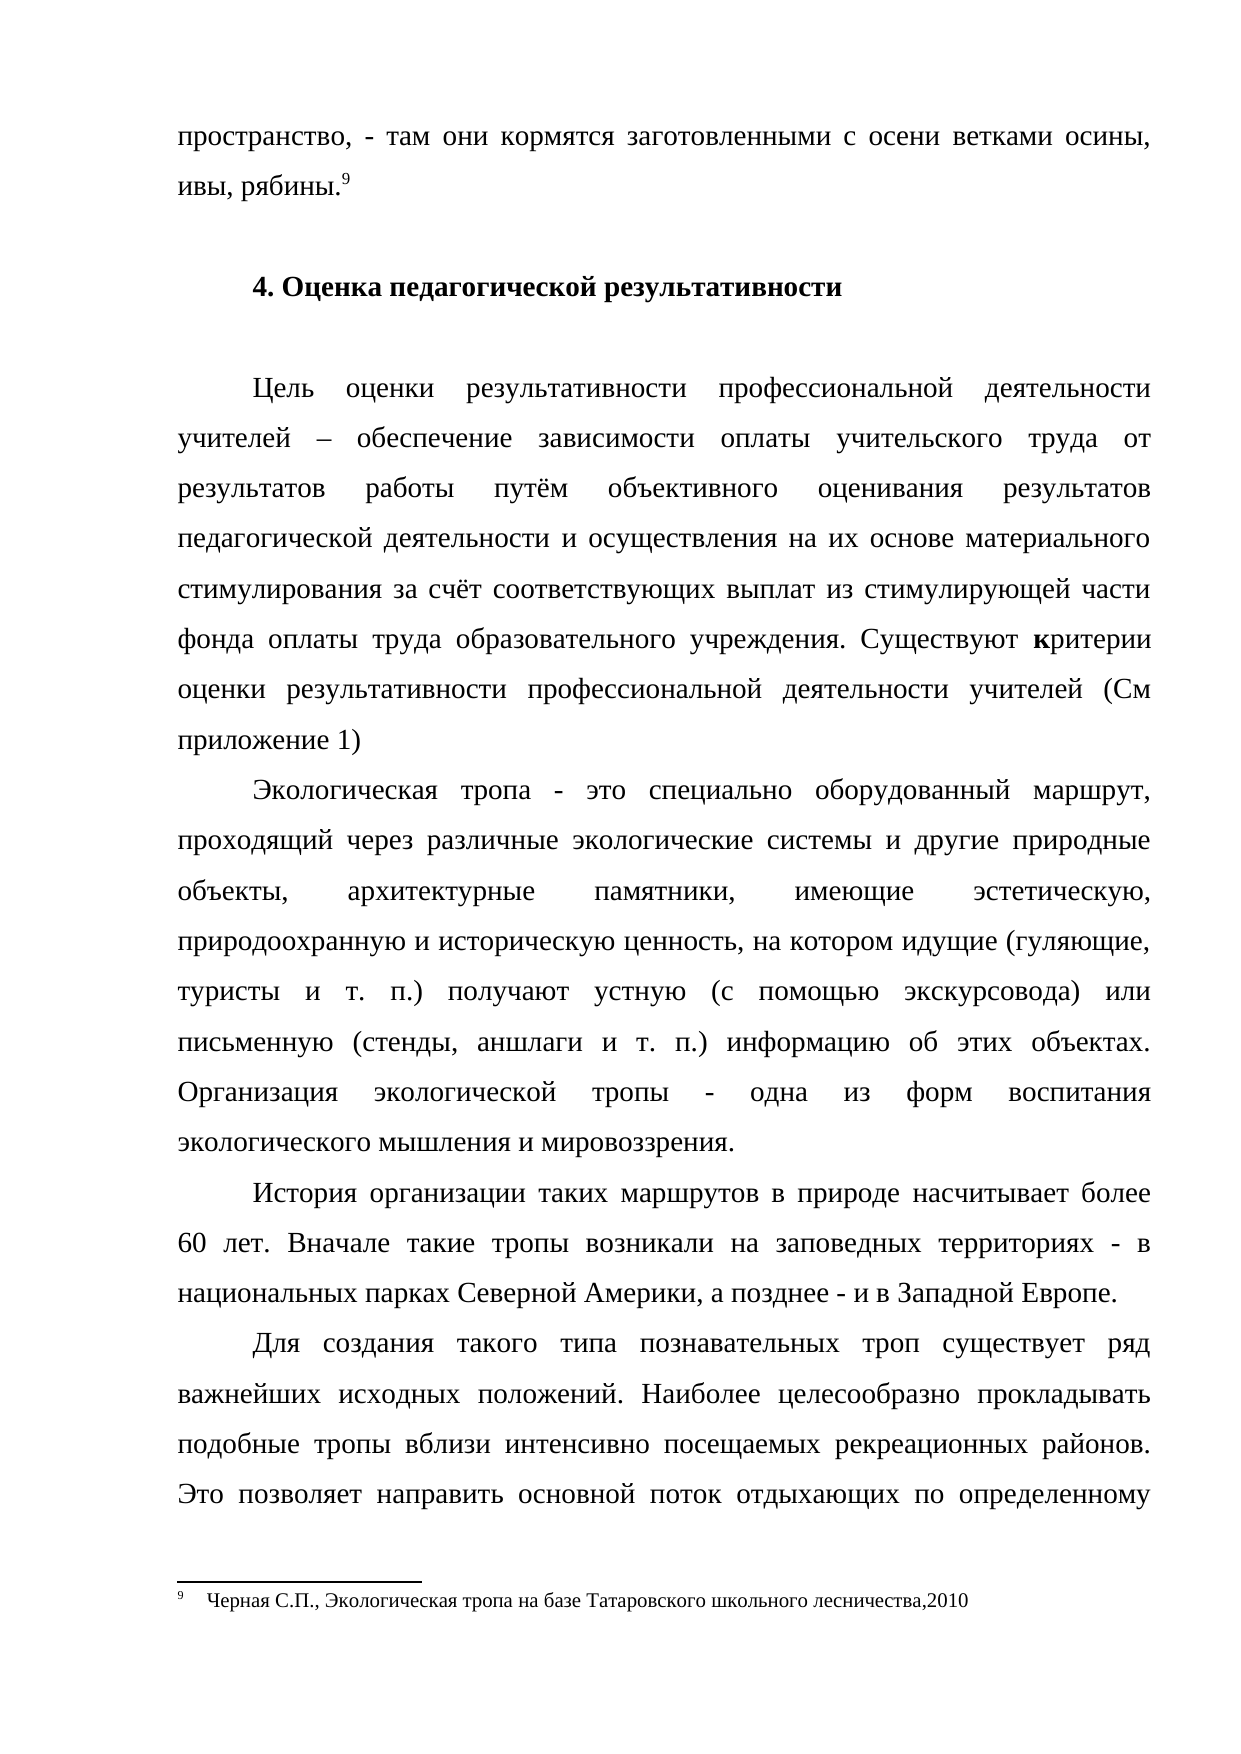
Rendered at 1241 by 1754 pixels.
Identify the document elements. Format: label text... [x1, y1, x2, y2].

text Цель оценки результативности профессиональной деятельности учителей – обеспечение зависимости оплаты учительского труда от результатов работы путём объективного оценивания результатов педагогической деятельности и осуществления на их основе материального стимулирования за счёт соответствующих выплат из стимулирующей части фонда оплаты труда образовательного учреждения. Существуют критерии оценки результативности профессиональной деятельности учителей (См приложение 1) [177, 370, 1152, 755]
subtitle 4. Оценка педагогической результативности [177, 269, 1152, 303]
text История организации таких маршрутов в природе насчитывает более 60 лет. Вначале такие тропы возникали на заповедных территориях - в национальных парках Северной Америки, а позднее - и в Западной Европе. [177, 1175, 1152, 1309]
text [177, 1326, 1152, 1510]
text Экологическая тропа - это специально оборудованный маршрут, проходящий через различные экологические системы и другие природные объекты, архитектурные памятники, имеющие эстетическую, природоохранную и историческую ценность, на котором идущие (гуляющие, туристы и т. п.) получают устную (с помощью экскурсовода) или письменную (стенды, аншлаги и т. п.) информацию об этих объектах. Организация экологической тропы - одна из форм воспитания экологического мышления и мировоззрения. [177, 772, 1152, 1158]
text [177, 118, 1152, 202]
